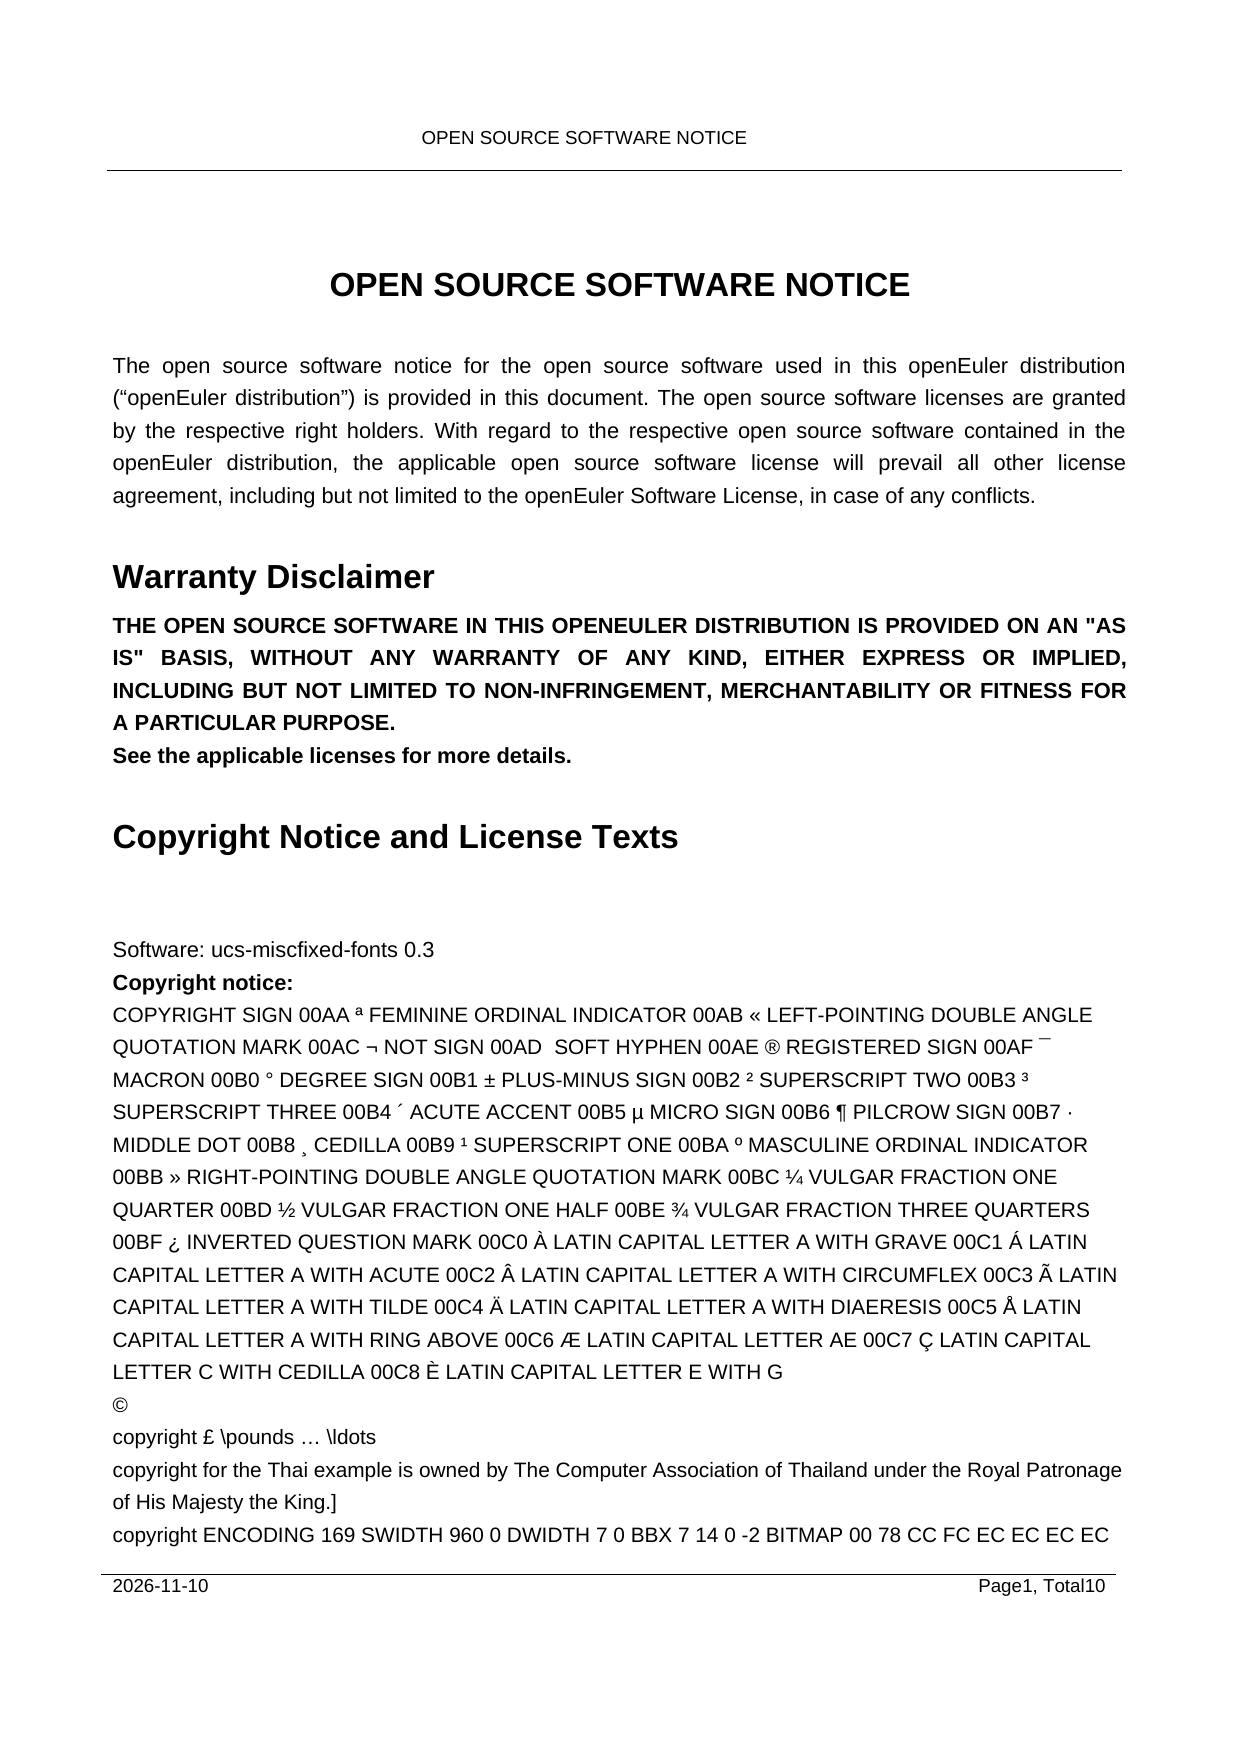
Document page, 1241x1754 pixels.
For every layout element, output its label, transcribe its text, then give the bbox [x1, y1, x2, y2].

text copyright £ \pounds … \ldots [112, 1421, 1128, 1453]
text Warranty Disclaimer [112, 544, 1128, 609]
text OPEN SOURCE SOFTWARE NOTICE [112, 251, 1128, 316]
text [112, 1518, 1128, 1551]
text Software: ucs-miscfixed-fonts 0.3 [112, 933, 1128, 966]
text Copyright notice: [112, 966, 1128, 998]
text THE OPEN SOURCE SOFTWARE IN THIS OPENEULER DISTRIBUTION IS PROVIDED ON AN "AS IS" BASIS, WITHOUT ANY WARRANTY OF ANY KIND, EITHER EXPRESS OR IMPLIED, INCLUDING BUT NOT LIMITED TO NON-INFRINGEMENT, MERCHANTABILITY OR FITNESS FOR A PARTICULAR PURPOSE. See the applicable licenses for more details. [112, 609, 1128, 771]
text © [112, 1388, 1128, 1421]
text COPYRIGHT SIGN 00AA ª FEMININE ORDINAL INDICATOR 00AB « LEFT-POINTING DOUBLE ANGLE QUOTATION MARK 00AC ¬ NOT SIGN 00AD ­ SOFT HYPHEN 00AE ® REGISTERED SIGN 00AF ¯ MACRON 00B0 ° DEGREE SIGN 00B1 ± PLUS-MINUS SIGN 00B2 ² SUPERSCRIPT TWO 00B3 ³ SUPERSCRIPT THREE 00B4 ´ ACUTE ACCENT 00B5 µ MICRO SIGN 00B6 ¶ PILCROW SIGN 00B7 · MIDDLE DOT 00B8 ¸ CEDILLA 00B9 ¹ SUPERSCRIPT ONE 00BA º MASCULINE ORDINAL INDICATOR 00BB » RIGHT-POINTING DOUBLE ANGLE QUOTATION MARK 00BC ¼ VULGAR FRACTION ONE QUARTER 00BD ½ VULGAR FRACTION ONE HALF 00BE ¾ VULGAR FRACTION THREE QUARTERS 00BF ¿ INVERTED QUESTION MARK 00C0 À LATIN CAPITAL LETTER A WITH GRAVE 00C1 Á LATIN CAPITAL LETTER A WITH ACUTE 00C2 Â LATIN CAPITAL LETTER A WITH CIRCUMFLEX 00C3 Ã LATIN CAPITAL LETTER A WITH TILDE 00C4 Ä LATIN CAPITAL LETTER A WITH DIAERESIS 00C5 Å LATIN CAPITAL LETTER A WITH RING ABOVE 00C6 Æ LATIN CAPITAL LETTER AE 00C7 Ç LATIN CAPITAL LETTER C WITH CEDILLA 00C8 È LATIN CAPITAL LETTER E WITH G [112, 998, 1128, 1388]
text Copyright Notice and License Texts [112, 804, 1128, 869]
text The open source software notice for the open source software used in this openEuler distribution (“openEuler distribution”) is provided in this document. The open source software licenses are granted by the respective right holders. With regard to the respective open source software contained in the openEuler distribution, the applicable open source software license will prevail all other license agreement, including but not limited to the openEuler Software License, in case of any conflicts. [112, 349, 1128, 511]
text copyright for the Thai example is owned by The Computer Association of Thailand under the Royal Patronage of His Majesty the King.] [112, 1453, 1128, 1518]
